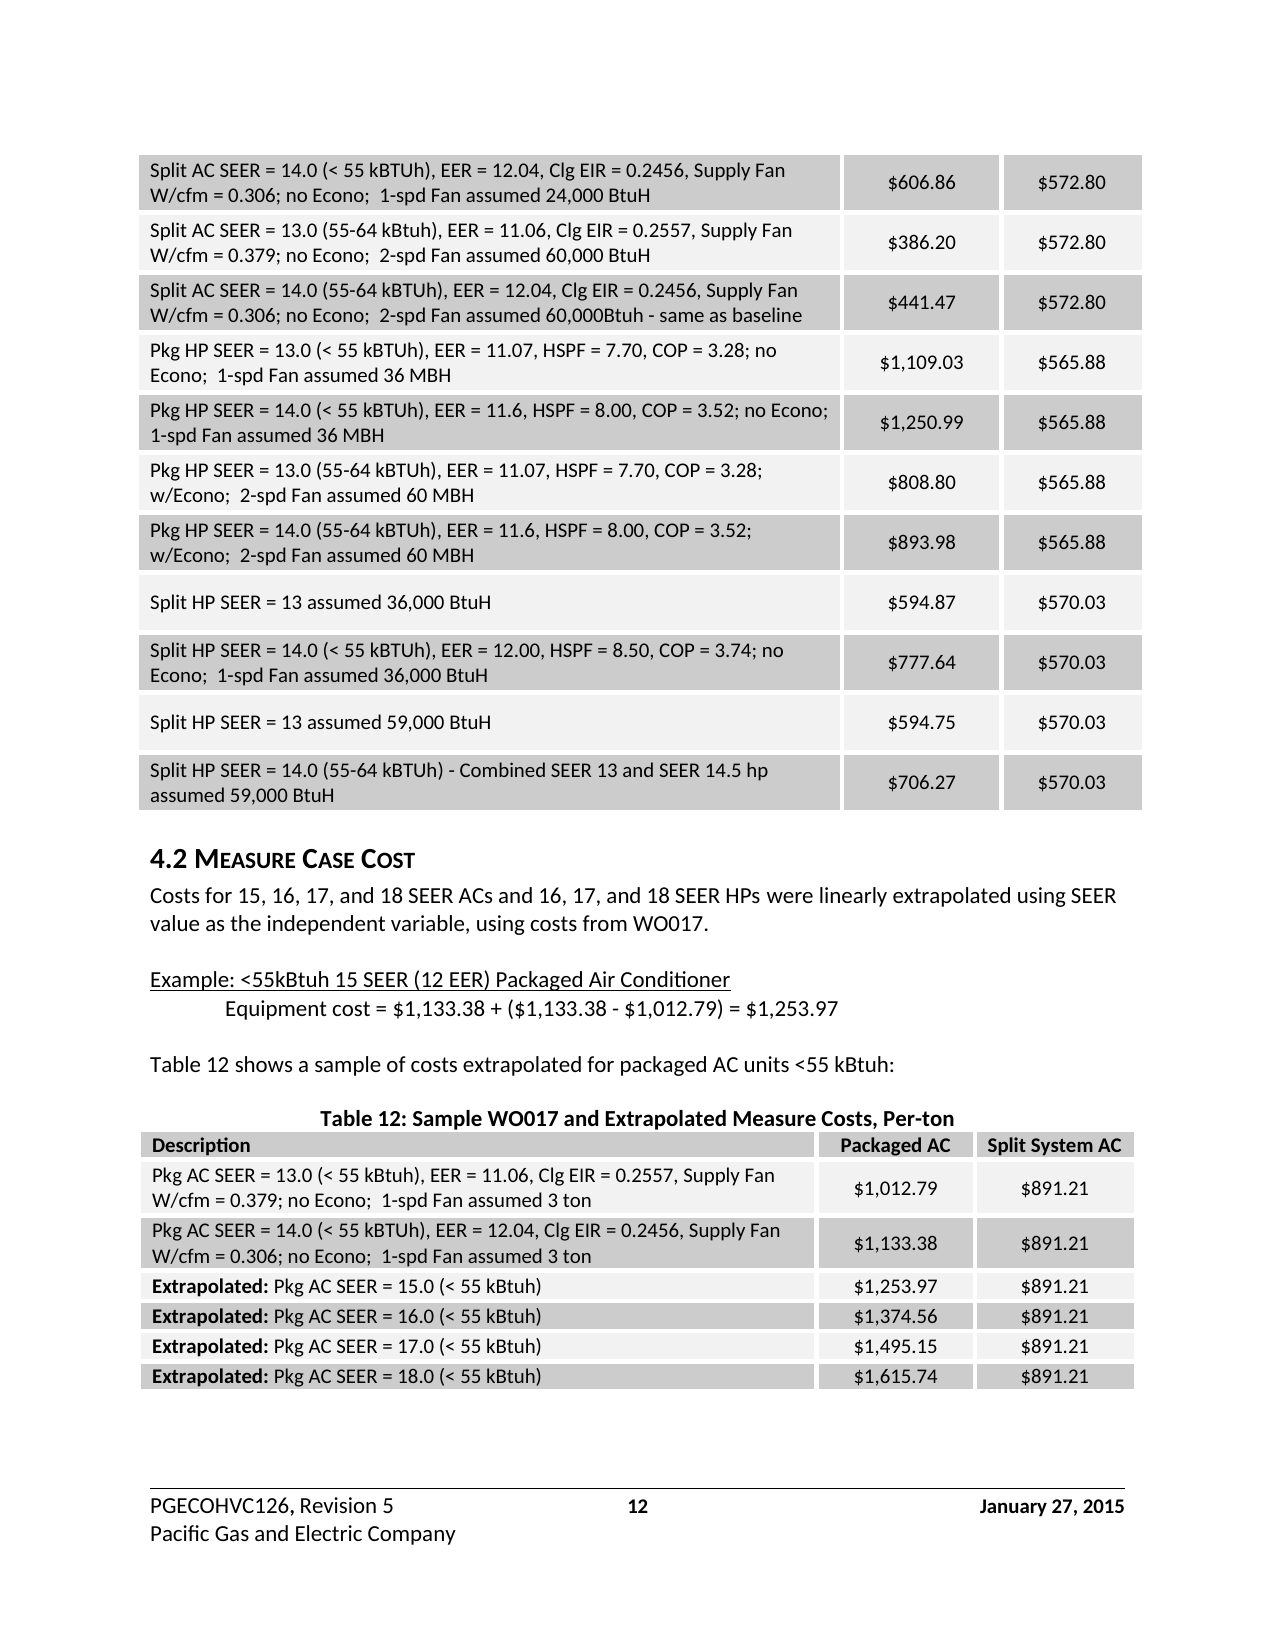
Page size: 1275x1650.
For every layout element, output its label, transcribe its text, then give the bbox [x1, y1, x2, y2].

table_cell Split HP SEER = 14.0 (< 55 kBTUh), EER = 12.00, HSPF = 8.50, COP = 3.74; no Econo; 1-spd Fan assumed 36,000 BtuH [139, 635, 840, 690]
table_cell $1,133.38 [819, 1218, 973, 1268]
table_cell $386.20 [844, 215, 999, 270]
text Costs for 15, 16, 17, and 18 SEER ACs and 16, 17, and 18 SEER HPs were linearly extrapolated using SEER value as the independent variable, using costs from WO017. [150, 882, 1125, 938]
text Table 12 shows a sample of costs extrapolated for packaged AC units <55 kBtuh: [150, 1050, 1125, 1078]
table_cell Extrapolated: Pkg AC SEER = 15.0 (< 55 kBtuh) [141, 1273, 814, 1299]
table_header Packaged AC [819, 1132, 973, 1157]
table_cell Extrapolated: Pkg AC SEER = 18.0 (< 55 kBtuh) [141, 1364, 814, 1389]
table_cell $441.47 [844, 275, 999, 330]
text Table 12: Sample WO017 and Extrapolated Measure Costs, Per-ton [150, 1104, 1125, 1132]
table_cell Extrapolated: Pkg AC SEER = 17.0 (< 55 kBtuh) [141, 1333, 814, 1359]
table_cell Pkg AC SEER = 14.0 (< 55 kBTUh), EER = 12.04, Clg EIR = 0.2456, Supply Fan W/cfm = 0.306; no Econo; 1-spd Fan assumed 3 ton [141, 1218, 814, 1268]
table_cell Pkg AC SEER = 13.0 (< 55 kBtuh), EER = 11.06, Clg EIR = 0.2557, Supply Fan W/cfm = 0.379; no Econo; 1-spd Fan assumed 3 ton [141, 1162, 814, 1213]
text Example: <55kBtuh 15 SEER (12 EER) Packaged Air Conditioner [150, 966, 1125, 994]
table_cell Split HP SEER = 14.0 (55-64 kBTUh) - Combined SEER 13 and SEER 14.5 hp assumed 59,000 BtuH [139, 755, 840, 810]
table_cell $572.80 [1004, 155, 1142, 210]
table_cell $570.03 [1004, 635, 1142, 690]
table_cell $891.21 [977, 1273, 1134, 1299]
table_cell $777.64 [844, 635, 999, 690]
table_cell $565.88 [1004, 455, 1142, 510]
table_cell Extrapolated: Pkg AC SEER = 16.0 (< 55 kBtuh) [141, 1303, 814, 1329]
table_cell $891.21 [977, 1303, 1134, 1329]
table_cell $891.21 [977, 1218, 1134, 1268]
table_header Split System AC [977, 1132, 1134, 1157]
table_cell $565.88 [1004, 335, 1142, 390]
table_cell $565.88 [1004, 515, 1142, 570]
table_cell $1,495.15 [819, 1333, 973, 1359]
subtitle 4.2 Measure Case Cost [150, 840, 1125, 875]
text Equipment cost = $1,133.38 + ($1,133.38 - $1,012.79) = $1,253.97 [150, 994, 1125, 1022]
table_cell $594.87 [844, 575, 999, 630]
table_cell $572.80 [1004, 215, 1142, 270]
table_cell Split AC SEER = 14.0 (< 55 kBTUh), EER = 12.04, Clg EIR = 0.2456, Supply Fan W/cfm = 0.306; no Econo; 1-spd Fan assumed 24,000 BtuH [139, 155, 840, 210]
table_cell $1,109.03 [844, 335, 999, 390]
table_cell $893.98 [844, 515, 999, 570]
table_cell $891.21 [977, 1162, 1134, 1213]
table_cell Split HP SEER = 13 assumed 36,000 BtuH [139, 575, 840, 630]
table_cell Split HP SEER = 13 assumed 59,000 BtuH [139, 695, 840, 750]
table_cell Pkg HP SEER = 13.0 (< 55 kBTUh), EER = 11.07, HSPF = 7.70, COP = 3.28; no Econo; 1-spd Fan assumed 36 MBH [139, 335, 840, 390]
table_cell $1,615.74 [819, 1364, 973, 1389]
table_cell $572.80 [1004, 275, 1142, 330]
table_cell $606.86 [844, 155, 999, 210]
table_cell $565.88 [1004, 395, 1142, 450]
table_cell $570.03 [1004, 755, 1142, 810]
table_cell Pkg HP SEER = 14.0 (55-64 kBTUh), EER = 11.6, HSPF = 8.00, COP = 3.52; w/Econo; 2-spd Fan assumed 60 MBH [139, 515, 840, 570]
table_header Description [141, 1132, 814, 1157]
table_cell $570.03 [1004, 695, 1142, 750]
table_cell Split AC SEER = 14.0 (55-64 kBTUh), EER = 12.04, Clg EIR = 0.2456, Supply Fan W/cfm = 0.306; no Econo; 2-spd Fan assumed 60,000Btuh - same as baseline [139, 275, 840, 330]
table_cell $706.27 [844, 755, 999, 810]
table_cell $891.21 [977, 1333, 1134, 1359]
table_cell $570.03 [1004, 575, 1142, 630]
table_cell $1,374.56 [819, 1303, 973, 1329]
table_cell $808.80 [844, 455, 999, 510]
table_cell $891.21 [977, 1364, 1134, 1389]
table_cell $1,012.79 [819, 1162, 973, 1213]
table_cell Split AC SEER = 13.0 (55-64 kBtuh), EER = 11.06, Clg EIR = 0.2557, Supply Fan W/cfm = 0.379; no Econo; 2-spd Fan assumed 60,000 BtuH [139, 215, 840, 270]
table_cell Pkg HP SEER = 13.0 (55-64 kBTUh), EER = 11.07, HSPF = 7.70, COP = 3.28; w/Econo; 2-spd Fan assumed 60 MBH [139, 455, 840, 510]
table_cell Pkg HP SEER = 14.0 (< 55 kBTUh), EER = 11.6, HSPF = 8.00, COP = 3.52; no Econo; 1-spd Fan assumed 36 MBH [139, 395, 840, 450]
table_cell $594.75 [844, 695, 999, 750]
table_cell $1,250.99 [844, 395, 999, 450]
table_cell $1,253.97 [819, 1273, 973, 1299]
